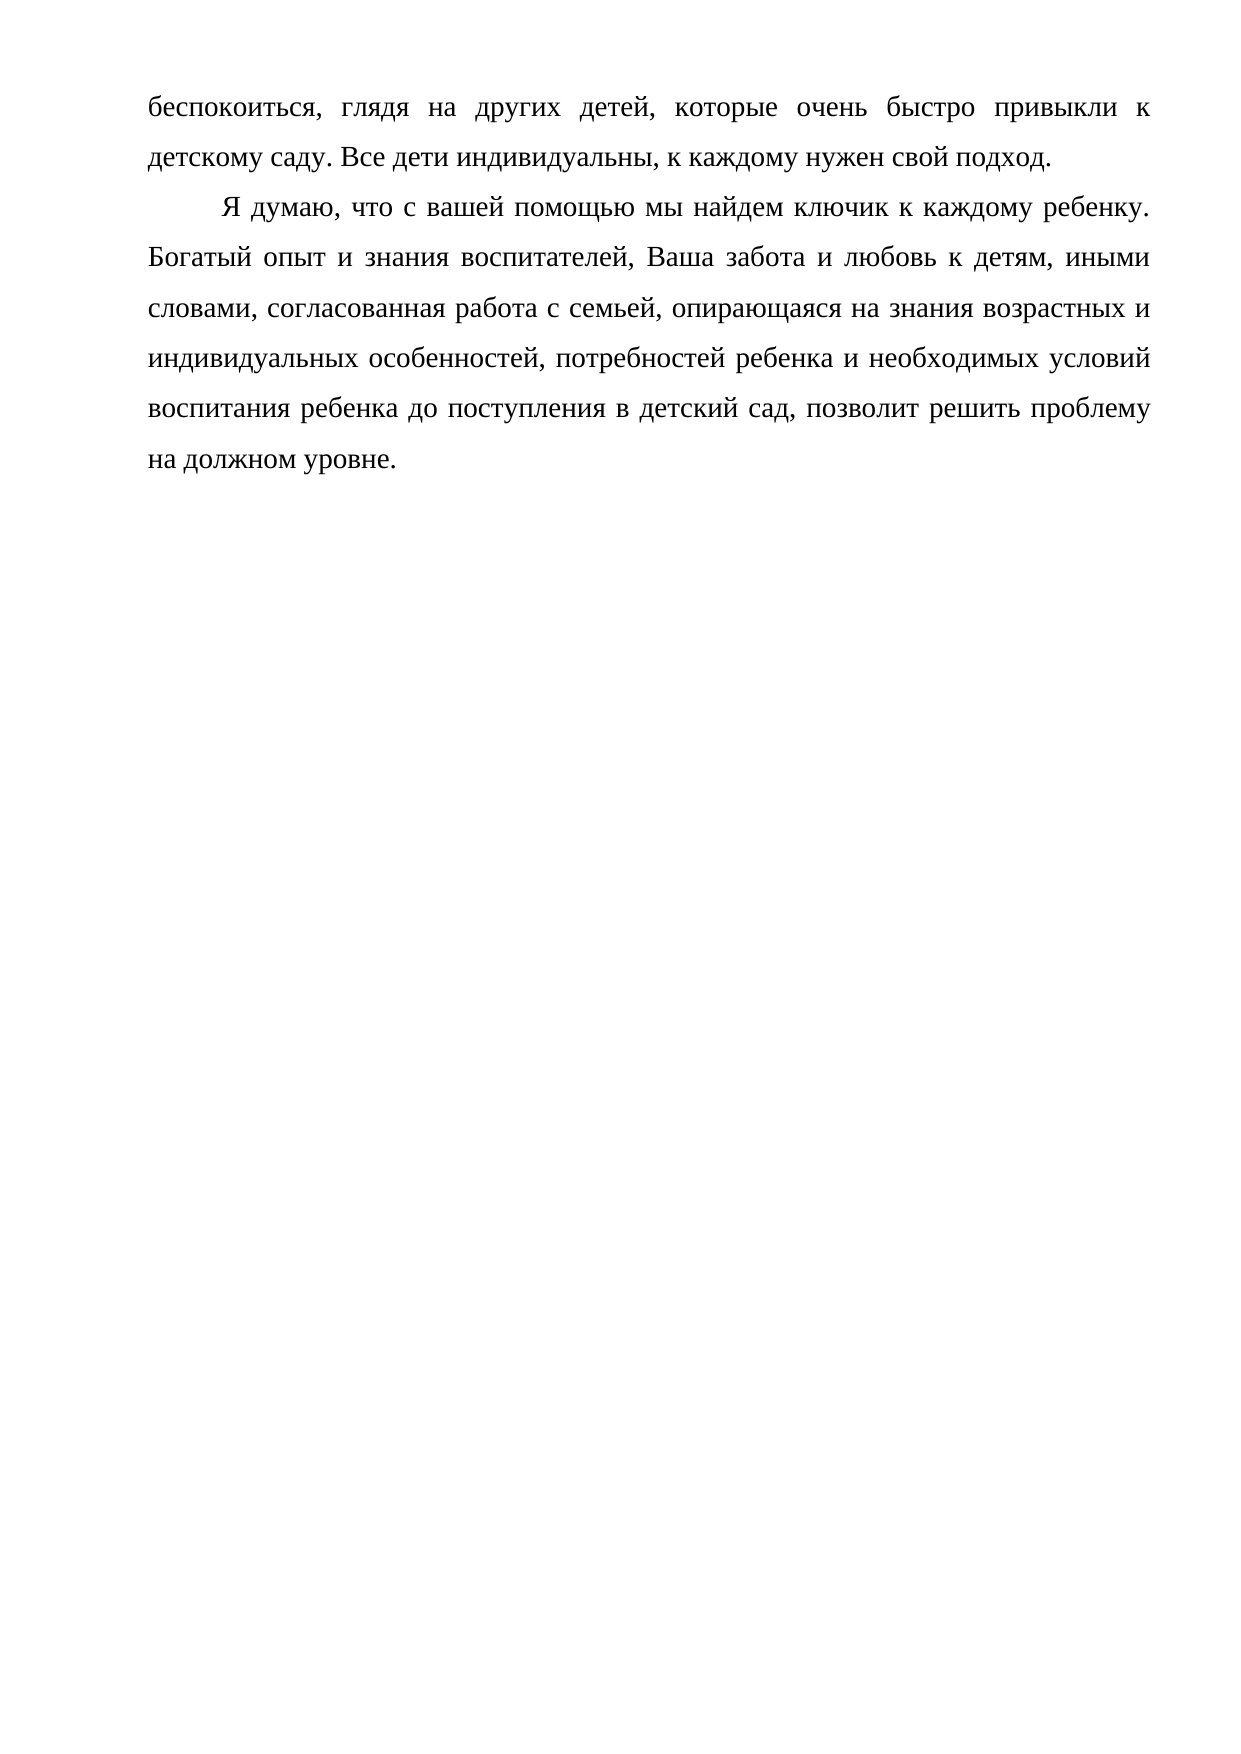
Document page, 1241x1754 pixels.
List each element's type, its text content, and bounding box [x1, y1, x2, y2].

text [148, 89, 1152, 172]
text Я думаю, что с вашей помощью мы найдем ключик к каждому ребенку. Богатый опыт и знания воспитателей, Ваша забота и любовь к детям, иными словами, согласованная работа с семьей, опирающаяся на знания возрастных и индивидуальных особенностей, потребностей ребенка и необходимых условий воспитания ребенка до поступления в детский сад, позволит решить проблему на должном уровне. [148, 189, 1152, 474]
